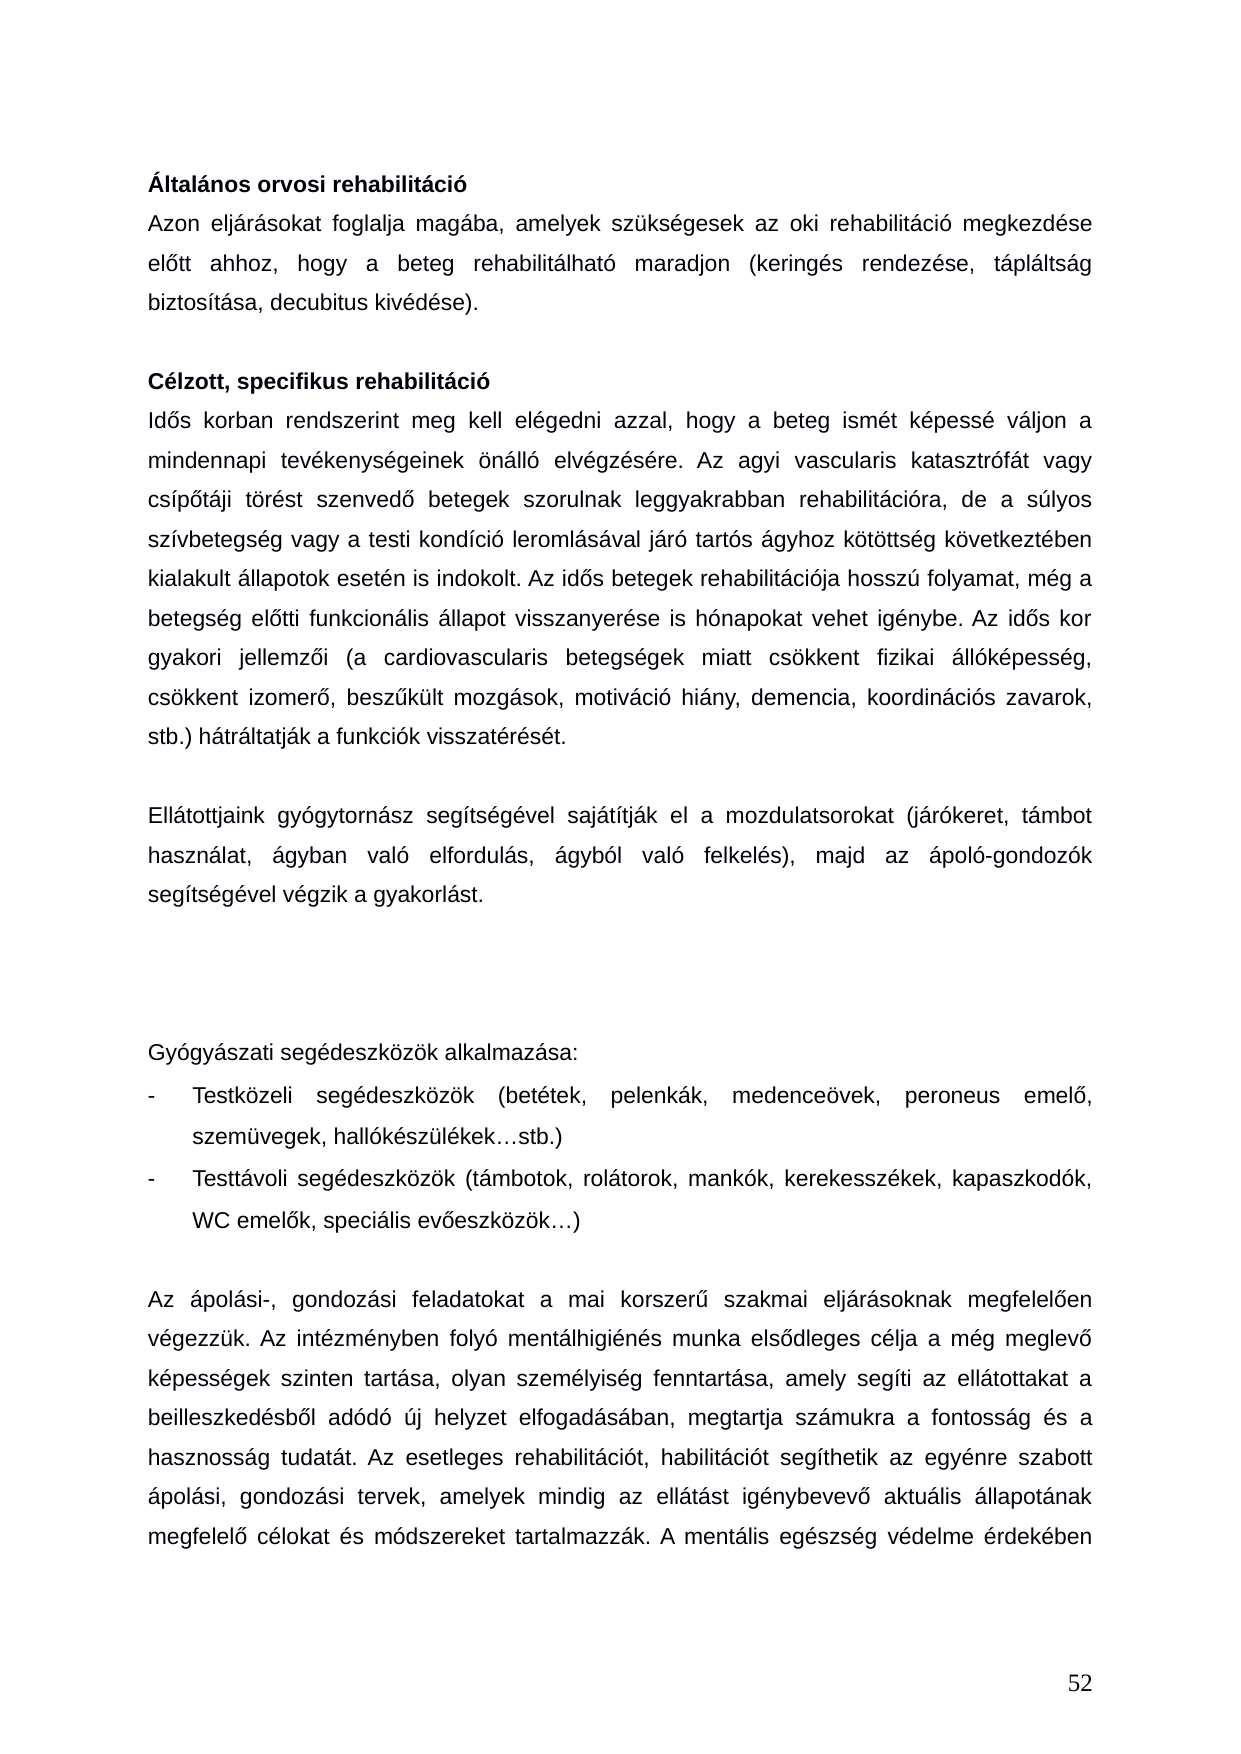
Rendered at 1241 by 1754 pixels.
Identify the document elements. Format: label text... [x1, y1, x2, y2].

list Testközeli segédeszközök (betétek, pelenkák, medenceövek, peroneus emelő, szemüvegek, hallókészülékek…stb.) [148, 1078, 1093, 1149]
text Célzott, specifikus rehabilitáció [148, 368, 1093, 394]
text Gyógyászati segédeszközök alkalmazása: [148, 1039, 1093, 1065]
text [148, 1286, 1093, 1549]
text Ellátottjaink gyógytornász segítségével sajátítják el a mozdulatsorokat (járókeret, támbot használat, ágyban való elfordulás, ágyból való felkelés), majd az ápoló-gondozók segítségével végzik a gyakorlást. [148, 802, 1093, 907]
text Általános orvosi rehabilitáció [148, 171, 1093, 197]
text Idős korban rendszerint meg kell elégedni azzal, hogy a beteg ismét képessé váljon a mindennapi tevékenységeinek önálló elvégzésére. Az agyi vascularis katasztrófát vagy csípőtáji törést szenvedő betegek szorulnak leggyakrabban rehabilitációra, de a súlyos szívbetegség vagy a testi kondíció leromlásával járó tartós ágyhoz kötöttség következtében kialakult állapotok esetén is indokolt. Az idős betegek rehabilitációja hosszú folyamat, még a betegség előtti funkcionális állapot visszanyerése is hónapokat vehet igénybe. Az idős kor gyakori jellemzői (a cardiovascularis betegségek miatt csökkent fizikai állóképesség, csökkent izomerő, beszűkült mozgások, motiváció hiány, demencia, koordinációs zavarok, stb.) hátráltatják a funkciók visszatérését. [148, 407, 1093, 749]
text Azon eljárásokat foglalja magába, amelyek szükségesek az oki rehabilitáció megkezdése előtt ahhoz, hogy a beteg rehabilitálható maradjon (keringés rendezése, tápláltság biztosítása, decubitus kivédése). [148, 210, 1093, 315]
list Testtávoli segédeszközök (támbotok, rolátorok, mankók, kerekesszékek, kapaszkodók, WC emelők, speciális evőeszközök…) [148, 1162, 1093, 1233]
